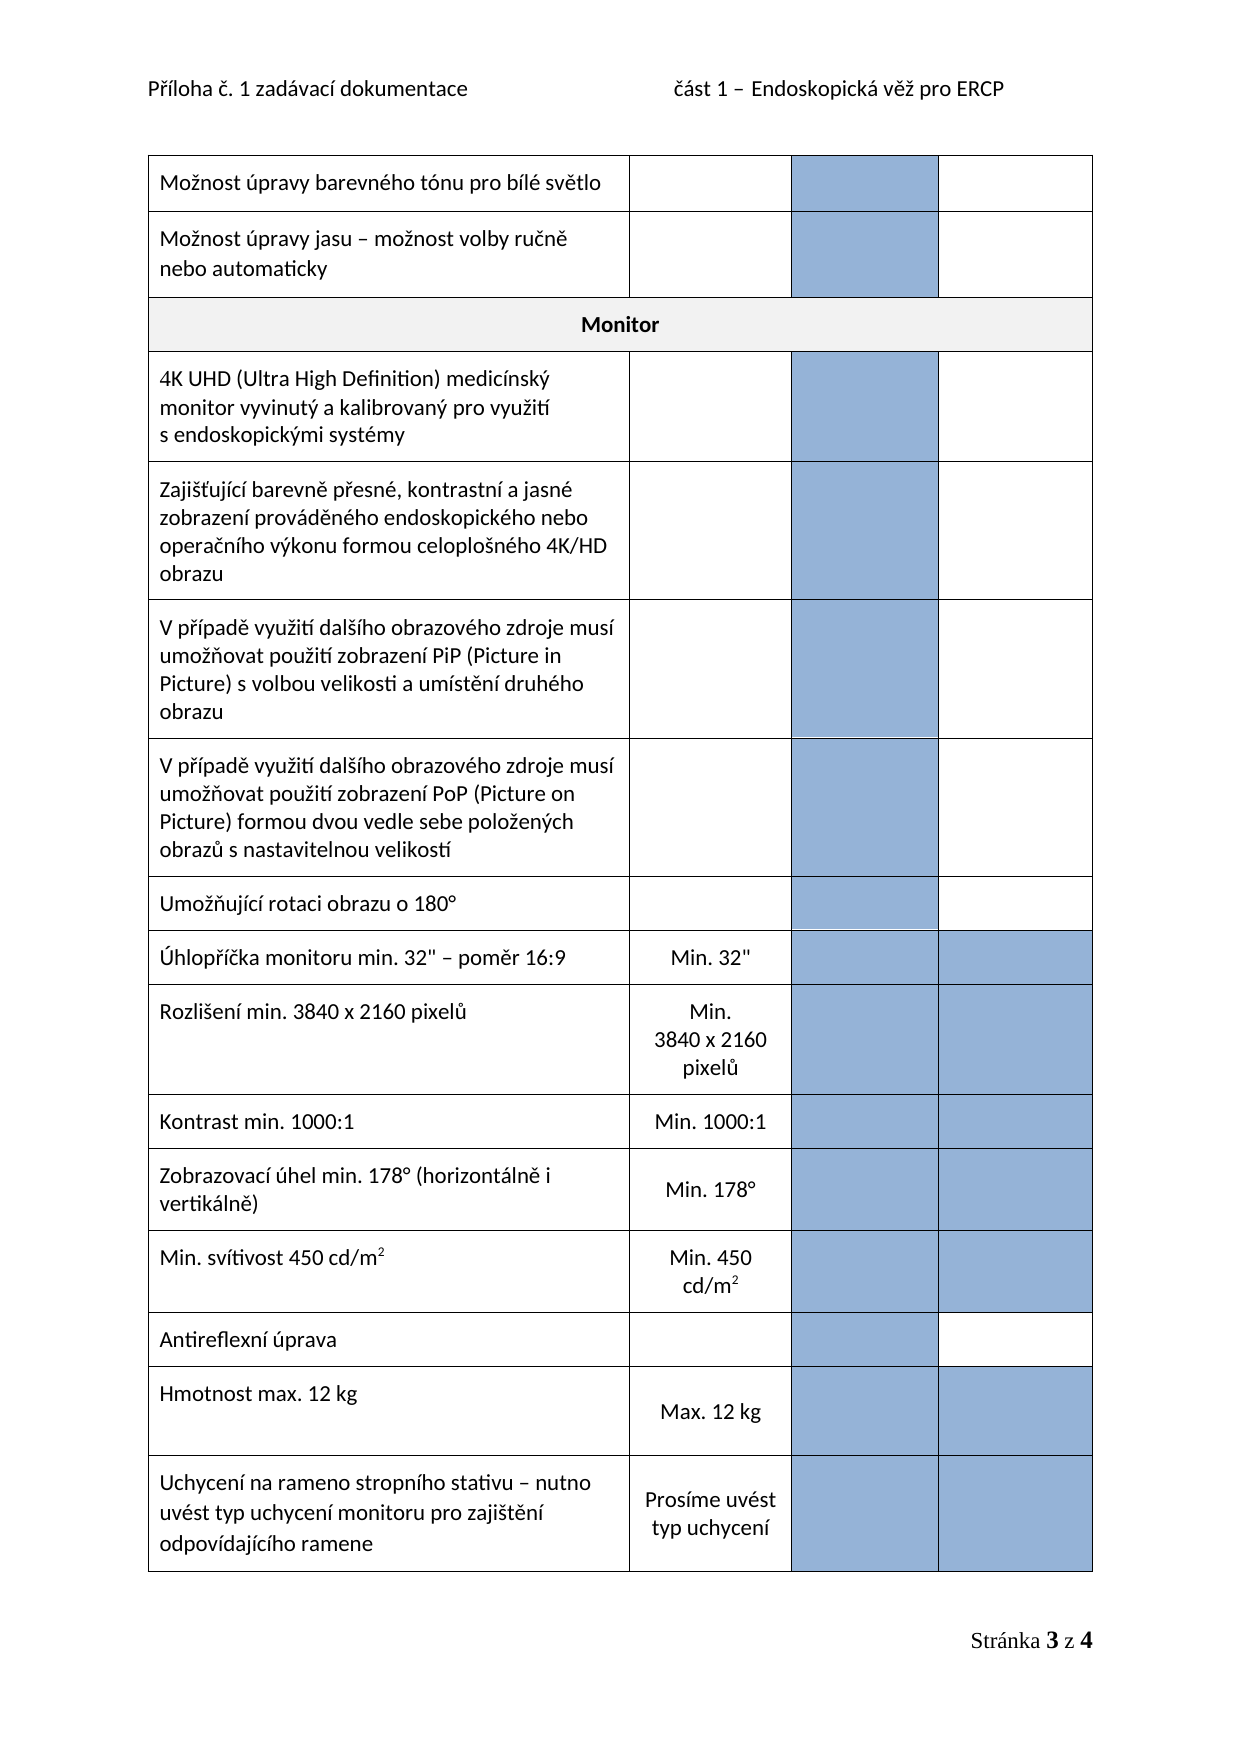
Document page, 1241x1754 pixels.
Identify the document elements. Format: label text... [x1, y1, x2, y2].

table_cell [792, 931, 938, 984]
table_cell [792, 600, 938, 737]
table_cell [792, 1149, 938, 1230]
table_cell [792, 352, 938, 461]
table_cell [792, 156, 938, 211]
table_cell Možnost úpravy jasu – možnost volby ručně nebo automaticky [149, 212, 629, 297]
table_cell [939, 877, 1092, 929]
table_cell V případě využití dalšího obrazového zdroje musí umožňovat použití zobrazení PiP (Picture in Picture) s volbou velikosti a umístění druhého obrazu [149, 600, 629, 737]
table_cell [792, 1456, 938, 1571]
table_cell Antireflexní úprava [149, 1313, 629, 1366]
table_cell [630, 352, 791, 461]
table_cell [939, 1367, 1092, 1455]
table_cell [792, 462, 938, 599]
table_cell [939, 156, 1092, 211]
table_cell Min. 178° [630, 1149, 791, 1230]
table_cell Min. 3840 x 2160 pixelů [630, 985, 791, 1094]
table_cell Zajišťující barevně přesné, kontrastní a jasné zobrazení prováděného endoskopického nebo operačního výkonu formou celoplošného 4K/HD obrazu [149, 462, 629, 599]
table_cell [939, 352, 1092, 461]
table_cell Min. svítivost 450 cd/m2 [149, 1231, 629, 1312]
table_cell [939, 1095, 1092, 1148]
table_cell [792, 1313, 938, 1366]
table_cell Možnost úpravy barevného tónu pro bílé světlo [149, 156, 629, 211]
table_cell [939, 1231, 1092, 1312]
table_cell [792, 1095, 938, 1148]
table_cell V případě využití dalšího obrazového zdroje musí umožňovat použití zobrazení PoP (Picture on Picture) formou dvou vedle sebe položených obrazů s nastavitelnou velikostí [149, 739, 629, 876]
table_cell Kontrast min. 1000:1 [149, 1095, 629, 1148]
table_cell Umožňující rotaci obrazu o 180° [149, 877, 629, 929]
table_cell [630, 212, 791, 297]
table_cell [630, 1313, 791, 1366]
table_cell [630, 877, 791, 929]
table_cell [939, 931, 1092, 984]
table_cell Rozlišení min. 3840 x 2160 pixelů [149, 985, 629, 1094]
table_cell [939, 1313, 1092, 1366]
table_cell [939, 739, 1092, 876]
table_cell [792, 1367, 938, 1455]
table_cell Max. 12 kg [630, 1367, 791, 1455]
table_cell Prosíme uvést typ uchycení [630, 1456, 791, 1571]
table_cell Uchycení na rameno stropního stativu – nutno uvést typ uchycení monitoru pro zajištění odpovídajícího ramene [149, 1456, 629, 1571]
table_cell [792, 739, 938, 876]
table_cell [792, 1231, 938, 1312]
table_cell Min. 450 cd/m2 [630, 1231, 791, 1312]
table_cell [939, 1456, 1092, 1571]
table_cell Úhlopříčka monitoru min. 32" – poměr 16:9 [149, 931, 629, 984]
table_cell [792, 212, 938, 297]
table_cell [630, 156, 791, 211]
table_cell Min. 32" [630, 931, 791, 984]
table_cell [630, 600, 791, 737]
table_cell [939, 462, 1092, 599]
table_cell [939, 600, 1092, 737]
table_cell Min. 1000:1 [630, 1095, 791, 1148]
table_cell Zobrazovací úhel min. 178° (horizontálně i vertikálně) [149, 1149, 629, 1230]
table_cell [792, 985, 938, 1094]
table_cell [939, 985, 1092, 1094]
table_cell Hmotnost max. 12 kg [149, 1367, 629, 1455]
table_cell [630, 462, 791, 599]
table_cell 4K UHD (Ultra High Definition) medicínský monitor vyvinutý a kalibrovaný pro využití s endoskopickými systémy [149, 352, 629, 461]
table_cell Monitor [149, 298, 1092, 351]
table_cell [630, 739, 791, 876]
table_cell [939, 1149, 1092, 1230]
table_cell [939, 212, 1092, 297]
table_cell [792, 877, 938, 929]
